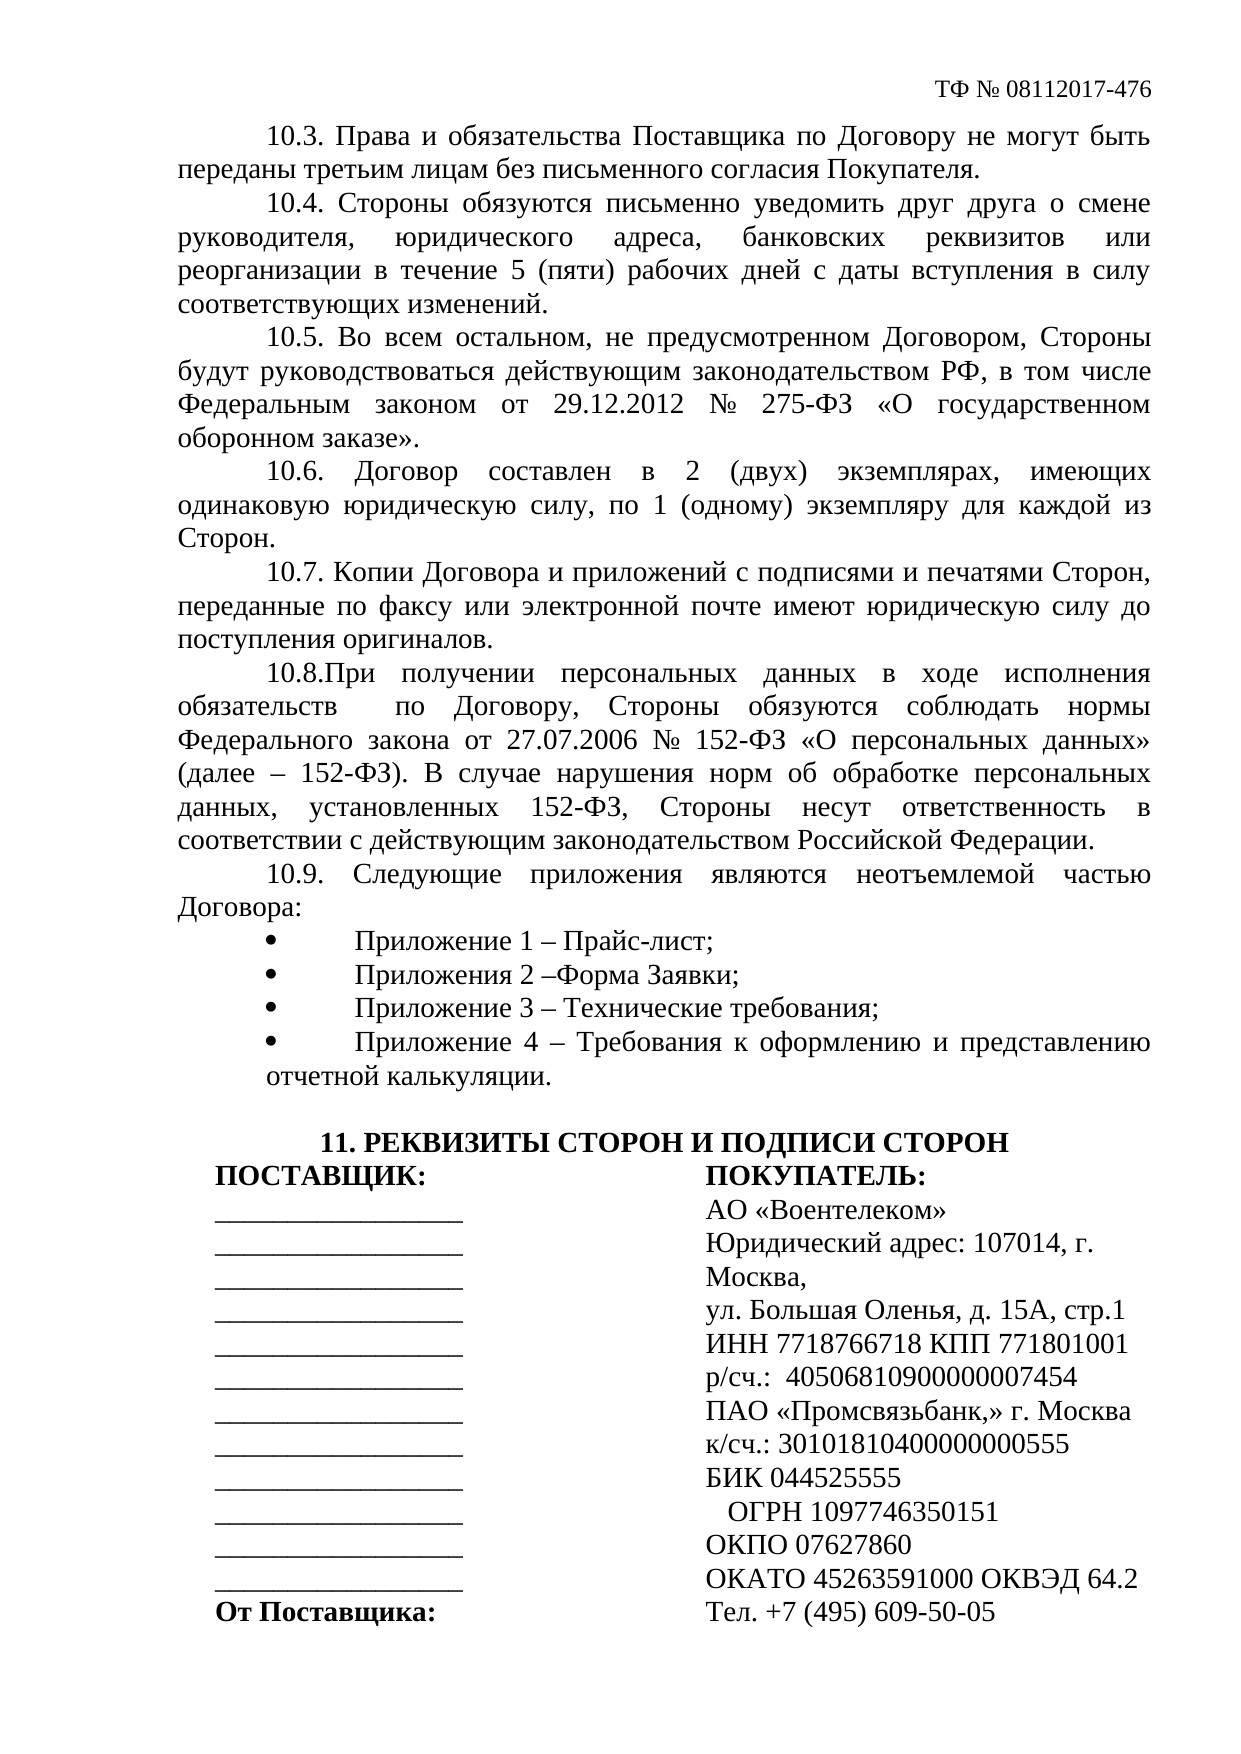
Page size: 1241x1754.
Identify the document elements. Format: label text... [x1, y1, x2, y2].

text 10.5. Во всем остальном, не предусмотренном Договором, Стороны будут руководствоваться действующим законодательством РФ, в том числе Федеральным законом от 29.12.2012 № 275-ФЗ «О государственном оборонном заказе». [177, 319, 1152, 453]
list Приложение 1 – Прайс-лист; [177, 923, 1152, 957]
list Приложение 4 – Требования к оформлению и представлению отчетной калькуляции. [266, 1024, 1152, 1091]
text 10.7. Копии Договора и приложений с подписями и печатями Сторон, переданные по факсу или электронной почте имеют юридическую силу до поступления оригиналов. [177, 554, 1152, 655]
list Приложение 3 – Технические требования; [266, 990, 1152, 1024]
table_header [204, 1158, 694, 1628]
text 10.8.При получении персональных данных в ходе исполнения обязательств по Договору, Стороны обязуются соблюдать нормы Федерального закона от 27.07.2006 № 152-ФЗ «О персональных данных» (далее – 152-ФЗ). В случае нарушения норм об обработке персональных данных, установленных 152-ФЗ, Стороны несут ответственность в соответствии с действующим законодательством Российской Федерации. [177, 655, 1152, 856]
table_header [694, 1158, 1207, 1628]
text 10.4. Стороны обязуются письменно уведомить друг друга о смене руководителя, юридического адреса, банковских реквизитов или реорганизации в течение 5 (пяти) рабочих дней с даты вступления в силу соответствующих изменений. [177, 185, 1152, 319]
text 10.3. Права и обязательства Поставщика по Договору не могут быть переданы третьим лицам без письменного согласия Покупателя. [177, 118, 1152, 185]
list Приложения 2 –Форма Заявки; [177, 957, 1152, 990]
text 10.6. Договор составлен в 2 (двух) экземплярах, имеющих одинаковую юридическую силу, по 1 (одному) экземпляру для каждой из Сторон. [177, 453, 1152, 554]
text 10.9. Следующие приложения являются неотъемлемой частью Договора: [177, 856, 1152, 923]
list 11. РЕКВИЗИТЫ СТОРОН И ПОДПИСИ СТОРОН [177, 1125, 1152, 1158]
